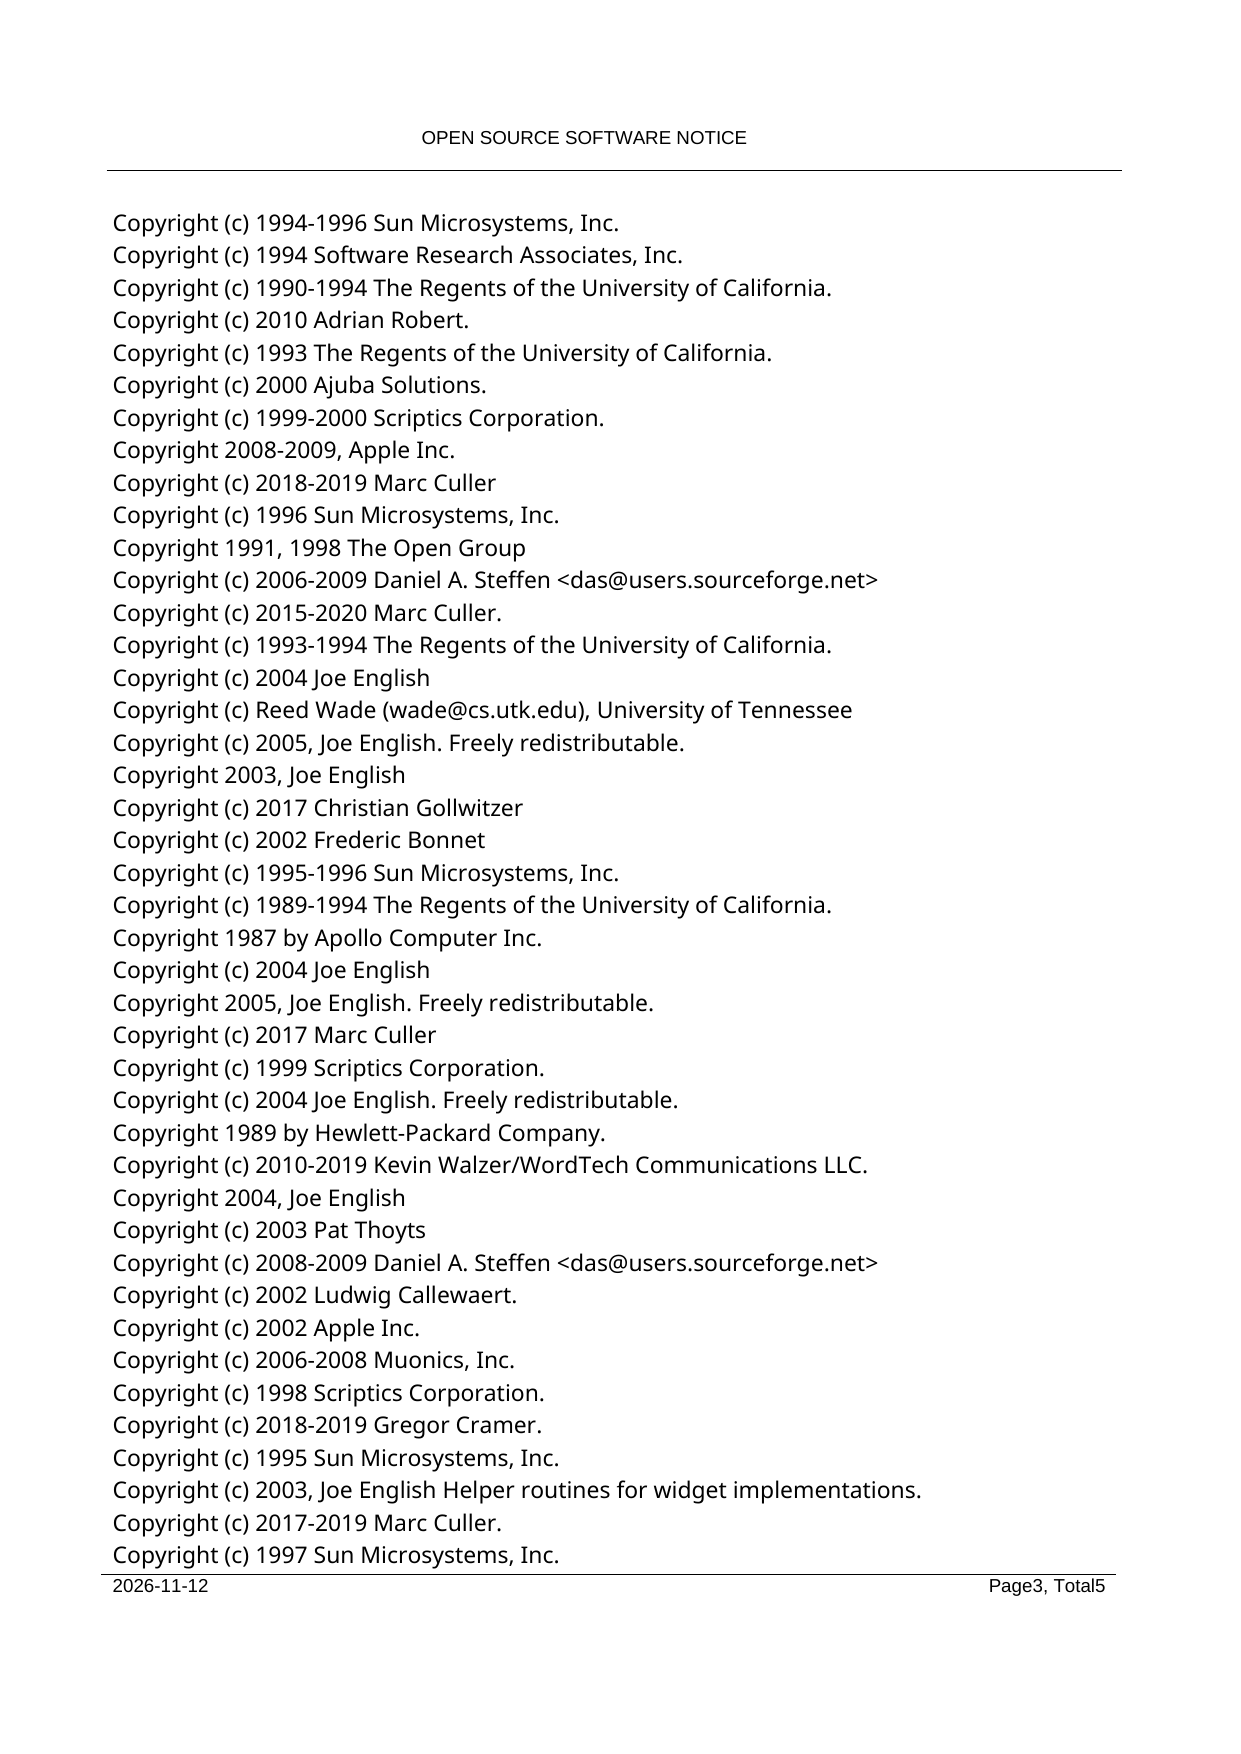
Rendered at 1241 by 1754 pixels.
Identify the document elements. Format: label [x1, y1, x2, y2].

text [112, 206, 1128, 1571]
